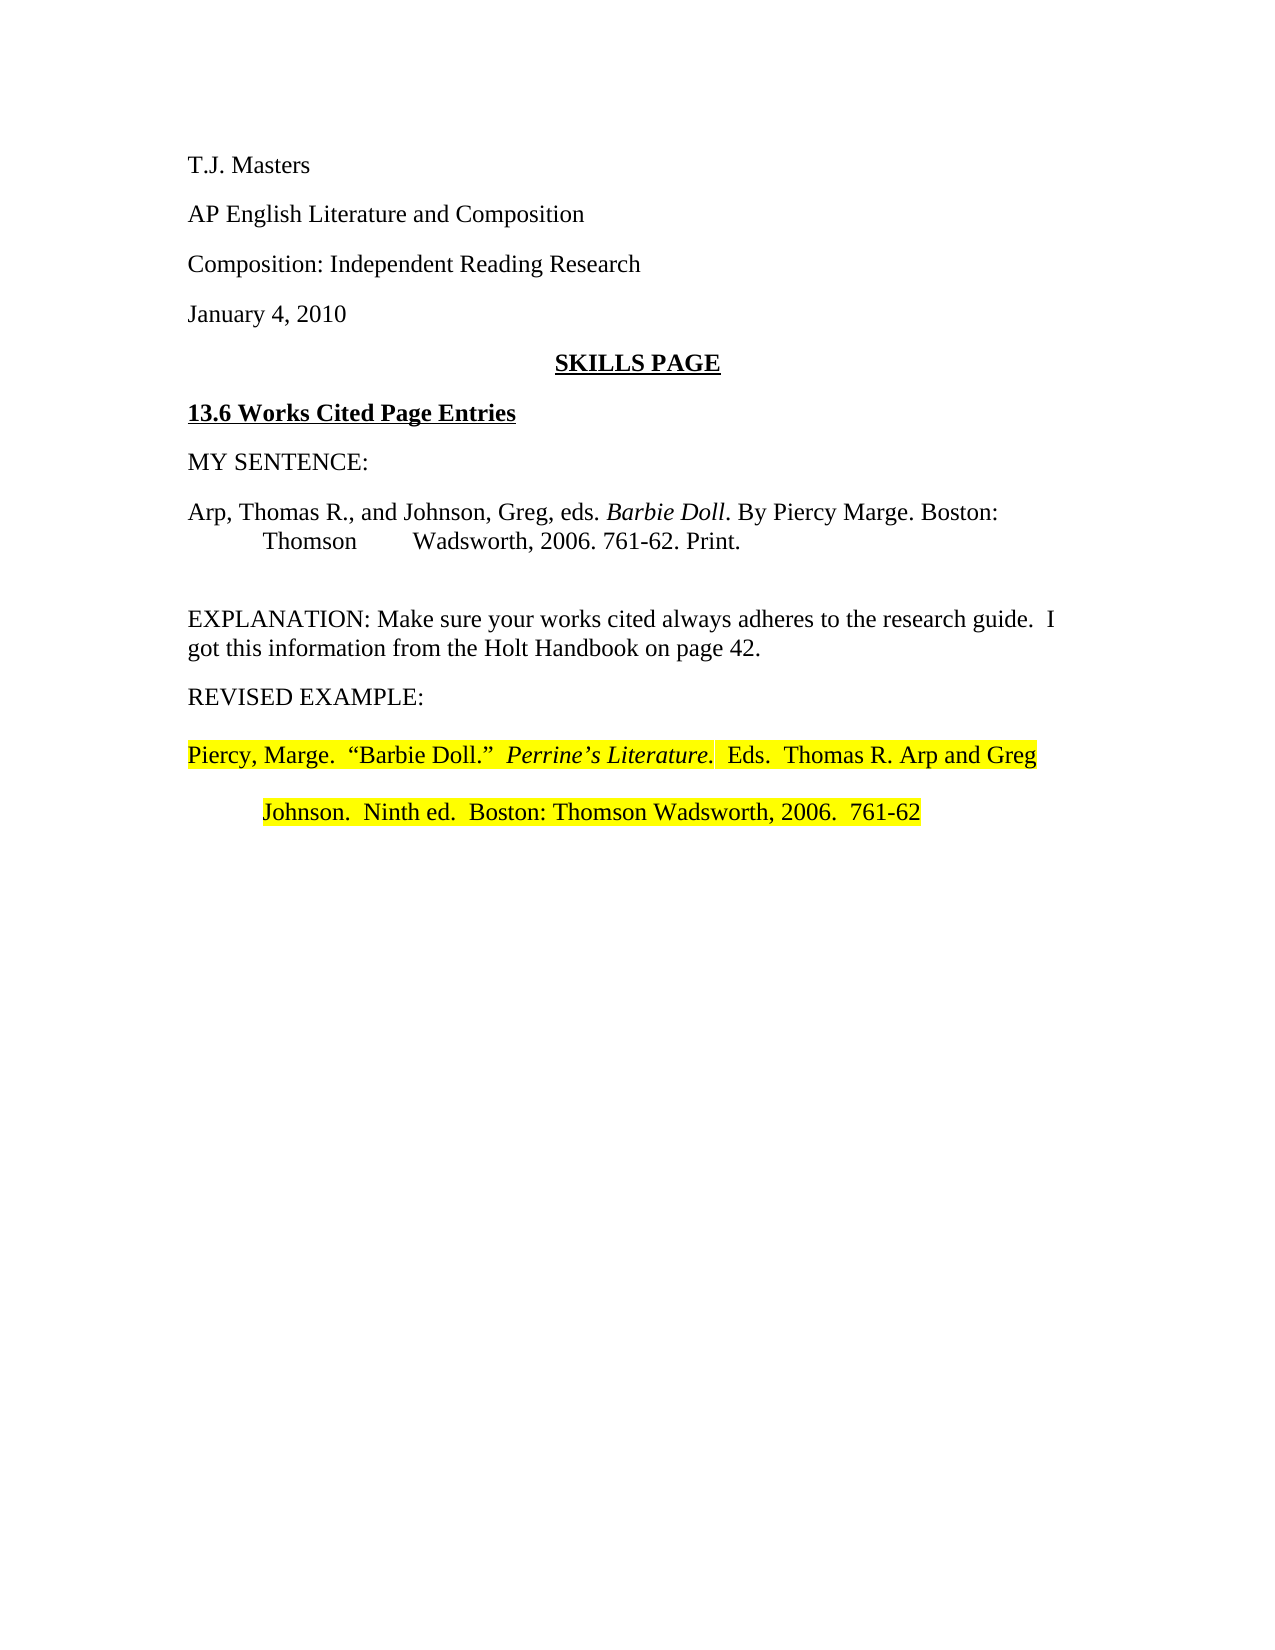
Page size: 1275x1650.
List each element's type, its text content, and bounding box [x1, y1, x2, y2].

text MY SENTENCE: [187, 447, 1087, 476]
text T.J. Masters [187, 150, 1087, 179]
text January 4, 2010 [187, 299, 1087, 327]
text Composition: Independent Reading Research [187, 249, 1087, 278]
text EXPLANATION: Make sure your works cited always adheres to the research guide. I got this information from the Holt Handbook on page 42. [187, 604, 1087, 662]
text Piercy, Marge. “Barbie Doll.” Perrine’s Literature. Eds. Thomas R. Arp and Greg Johnson. Ninth ed. Boston: Thomson Wadsworth, 2006. 761-62 [187, 740, 1087, 826]
text 13.6 Works Cited Page Entries [187, 398, 1087, 427]
text SKILLS PAGE [187, 348, 1087, 377]
text Arp, Thomas R., and Johnson, Greg, eds. Barbie Doll. By Piercy Marge. Boston: Thomson Wadsworth, 2006. 761-62. Print. [187, 497, 1087, 554]
text REVISED EXAMPLE: [187, 682, 1087, 711]
text AP English Literature and Composition [187, 199, 1087, 228]
